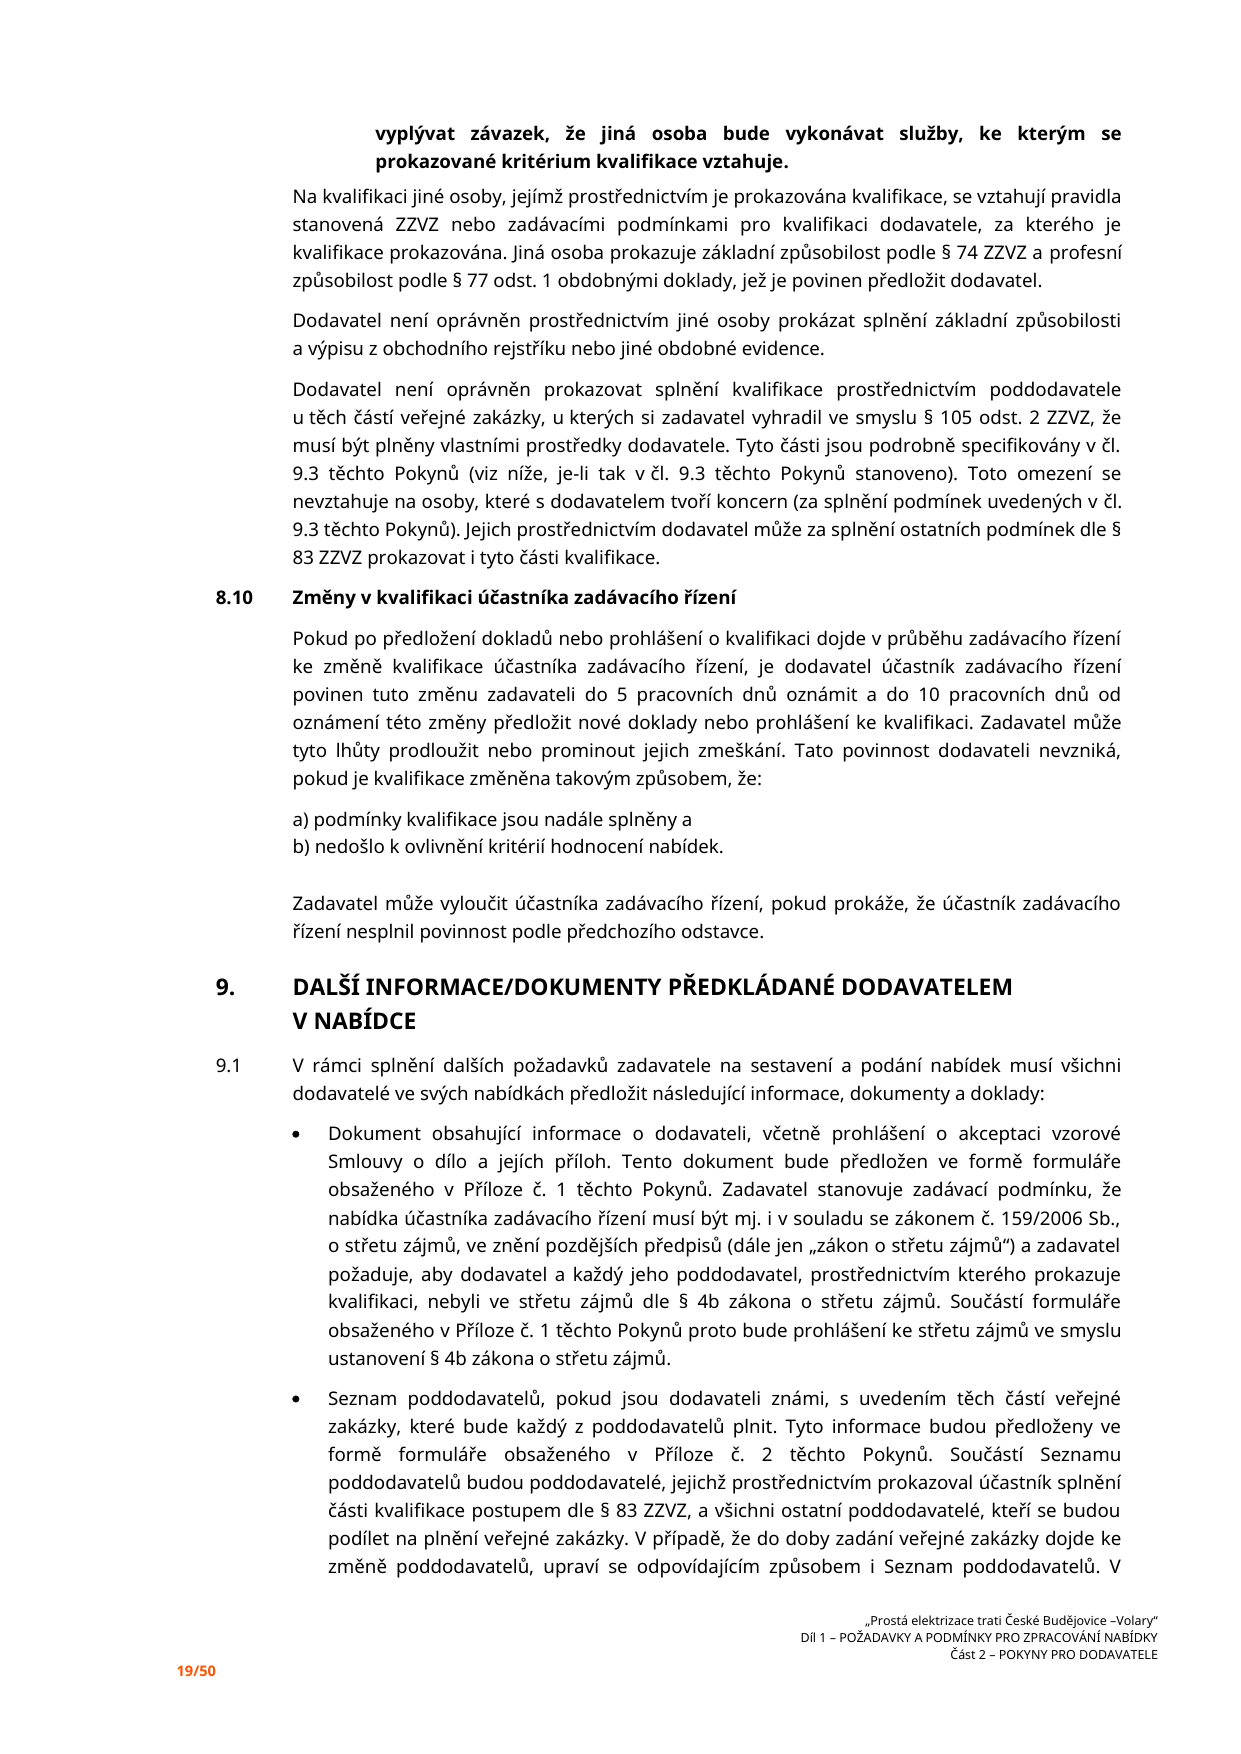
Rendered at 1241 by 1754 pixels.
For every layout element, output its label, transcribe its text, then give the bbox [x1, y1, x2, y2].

text V rámci splnění dalších požadavků zadavatele na sestavení a podání nabídek musí všichni dodavatelé ve svých nabídkách předložit následující informace, dokumenty a doklady: [216, 1052, 1122, 1106]
text Změny v kvalifikaci účastníka zadávacího řízení [216, 585, 1122, 610]
text Dodavatel není oprávněn prokazovat splnění kvalifikace prostřednictvím poddodavatele u těch částí veřejné zakázky, u kterých si zadavatel vyhradil ve smyslu § 105 odst. 2 ZZVZ, že musí být plněny vlastními prostředky dodavatele. Tyto části jsou podrobně specifikovány v čl. 9.3 těchto Pokynů (viz níže, je-li tak v čl. 9.3 těchto Pokynů stanoveno). Toto omezení se nevztahuje na osoby, které s dodavatelem tvoří koncern (za splnění podmínek uvedených v čl. 9.3 těchto Pokynů). Jejich prostřednictvím dodavatel může za splnění ostatních podmínek dle § 83 ZZVZ prokazovat i tyto části kvalifikace. [292, 376, 1122, 570]
text Pokud po předložení dokladů nebo prohlášení o kvalifikaci dojde v průběhu zadávacího řízení ke změně kvalifikace účastníka zadávacího řízení, je dodavatel účastník zadávacího řízení povinen tuto změnu zadavateli do 5 pracovních dnů oznámit a do 10 pracovních dnů od oznámení této změny předložit nové doklady nebo prohlášení ke kvalifikaci. Zadavatel může tyto lhůty prodloužit nebo prominout jejich zmeškání. Tato povinnost dodavateli nevzniká, pokud je kvalifikace změněna takovým způsobem, že: [292, 625, 1122, 791]
text b) nedošlo k ovlivnění kritérií hodnocení nabídek. [292, 834, 1122, 859]
text Na kvalifikaci jiné osoby, jejímž prostřednictvím je prokazována kvalifikace, se vztahují pravidla stanovená ZZVZ nebo zadávacími podmínkami pro kvalifikaci dodavatele, za kterého je kvalifikace prokazována. Jiná osoba prokazuje základní způsobilost podle § 74 ZZVZ a profesní způsobilost podle § 77 odst. 1 obdobnými doklady, jež je povinen předložit dodavatel. [292, 183, 1122, 292]
text a) podmínky kvalifikace jsou nadále splněny a [292, 806, 1122, 831]
text Dokument obsahující informace o dodavateli, včetně prohlášení o akceptaci vzorové Smlouvy o dílo a jejích příloh. Tento dokument bude předložen ve formě formuláře obsaženého v Příloze č. 1 těchto Pokynů. Zadavatel stanovuje zadávací podmínku, že nabídka účastníka zadávacího řízení musí být mj. i v souladu se zákonem č. 159/2006 Sb., o střetu zájmů, ve znění pozdějších předpisů (dále jen „zákon o střetu zájmů“) a zadavatel požaduje, aby dodavatel a každý jeho poddodavatel, prostřednictvím kterého prokazuje kvalifikaci, nebyli ve střetu zájmů dle § 4b zákona o střetu zájmů. Součástí formuláře obsaženého v Příloze č. 1 těchto Pokynů proto bude prohlášení ke střetu zájmů ve smyslu ustanovení § 4b zákona o střetu zájmů. [292, 1121, 1122, 1370]
text DALŠÍ INFORMACE/DOKUMENTY PŘEDKLÁDANÉ DODAVATELEM v NABÍDCE [216, 971, 1122, 1037]
text Zadavatel může vyloučit účastníka zadávacího řízení, pokud prokáže, že účastník zadávacího řízení nesplnil povinnost podle předchozího odstavce. [292, 890, 1122, 943]
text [292, 1385, 1122, 1579]
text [328, 121, 1122, 174]
text Dodavatel není oprávněn prostřednictvím jiné osoby prokázat splnění základní způsobilosti a výpisu z obchodního rejstříku nebo jiné obdobné evidence. [292, 307, 1122, 361]
